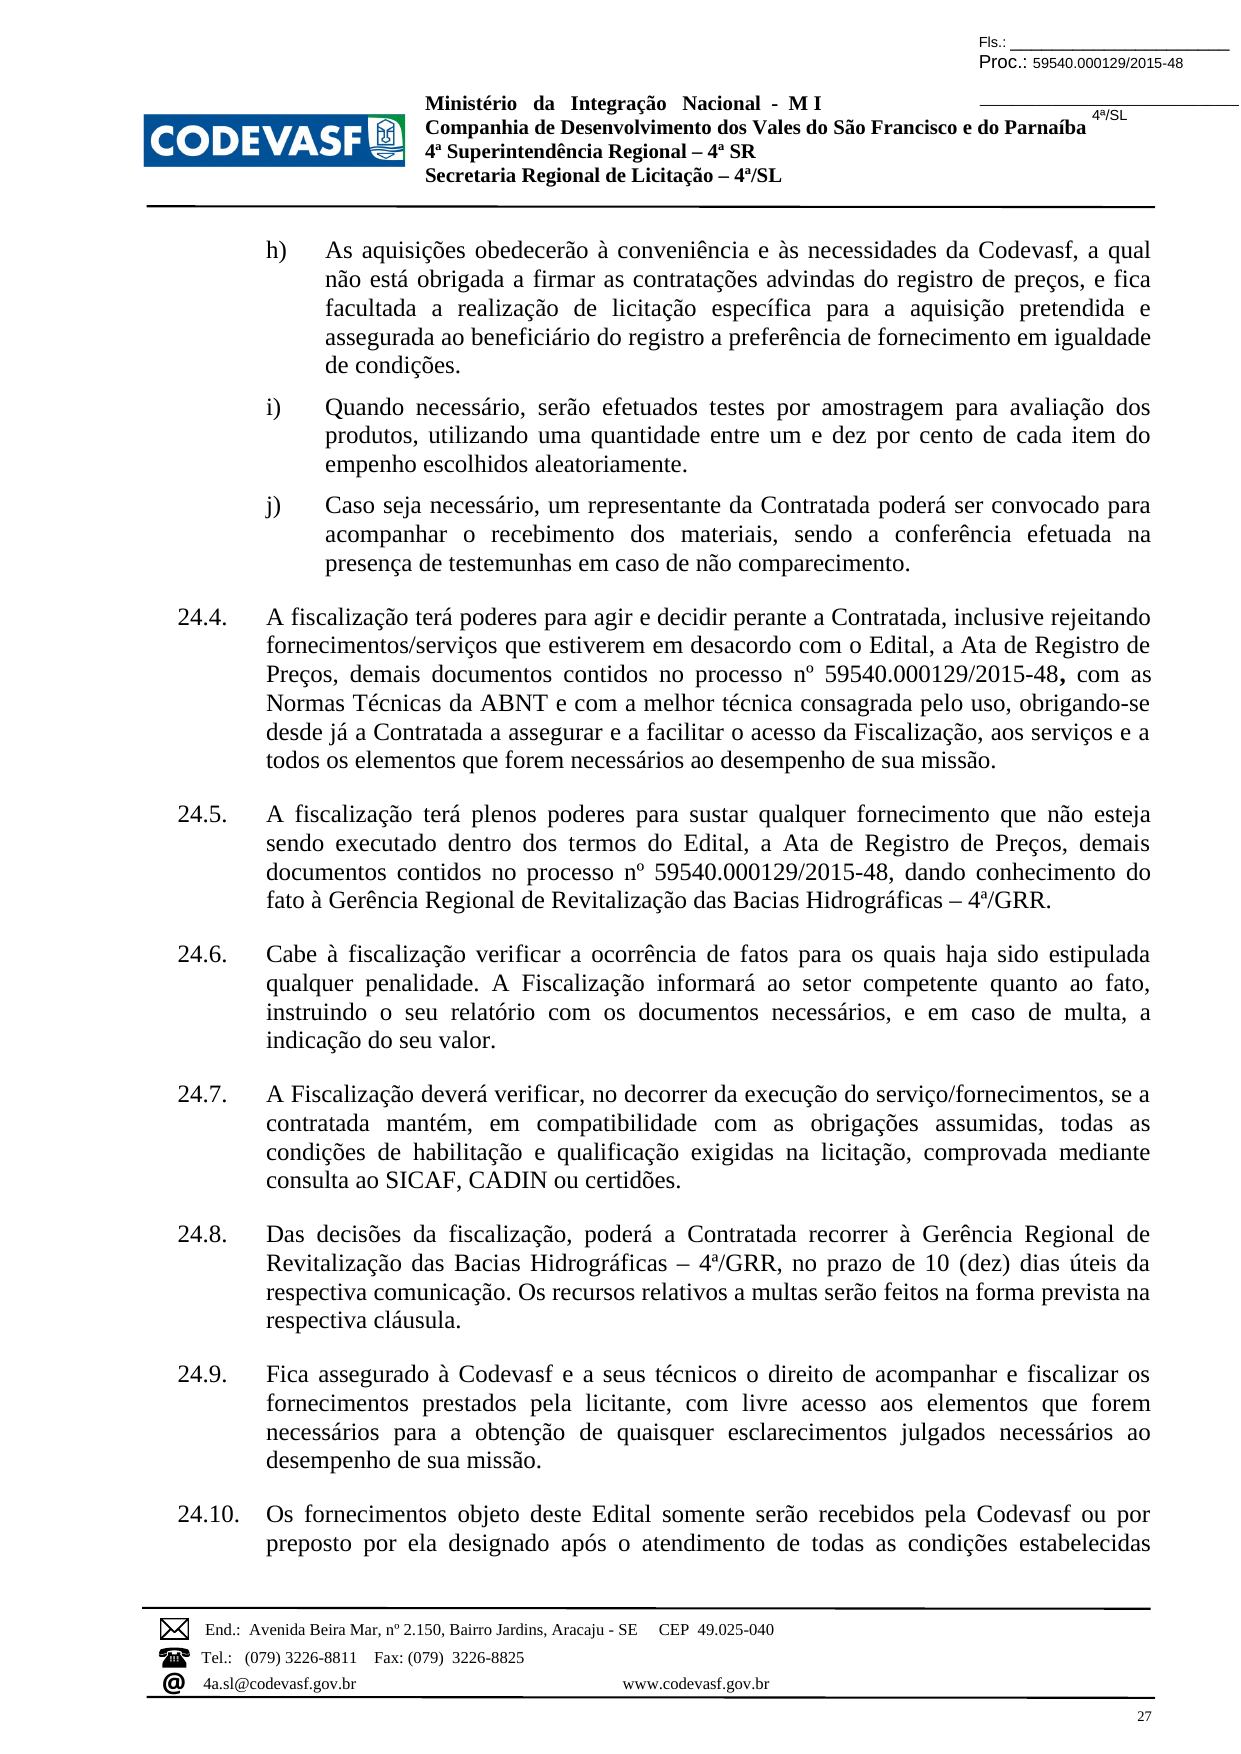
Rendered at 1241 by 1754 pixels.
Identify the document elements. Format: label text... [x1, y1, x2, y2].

text 24.6. Cabe à fiscalização verificar a ocorrência de fatos para os quais haja sido estipulada qualquer penalidade. A Fiscalização informará ao setor competente quanto ao fato, instruindo o seu relatório com os documentos necessários, e em caso de multa, a indicação do seu valor. [177, 939, 1152, 1054]
text 24.8. Das decisões da fiscalização, poderá a Contratada recorrer à Gerência Regional de Revitalização das Bacias Hidrográficas – 4ª/GRR, no prazo de 10 (dez) dias úteis da respectiva comunicação. Os recursos relativos a multas serão feitos na forma prevista na respectiva cláusula. [177, 1219, 1152, 1334]
text j) Caso seja necessário, um representante da Contratada poderá ser convocado para acompanhar o recebimento dos materiais, sendo a conferência efetuada na presença de testemunhas em caso de não comparecimento. [266, 491, 1152, 577]
text 24.4. A fiscalização terá poderes para agir e decidir perante a Contratada, inclusive rejeitando fornecimentos/serviços que estiverem em desacordo com o Edital, a Ata de Registro de Preços, demais documentos contidos no processo nº 59540.000129/2015-48, com as Normas Técnicas da ABNT e com a melhor técnica consagrada pelo uso, obrigando-se desde já a Contratada a assegurar e a facilitar o acesso da Fiscalização, aos serviços e a todos os elementos que forem necessários ao desempenho de sua missão. [177, 602, 1152, 774]
text 24.5. A fiscalização terá plenos poderes para sustar qualquer fornecimento que não esteja sendo executado dentro dos termos do Edital, a Ata de Registro de Preços, demais documentos contidos no processo nº 59540.000129/2015-48, dando conhecimento do fato à Gerência Regional de Revitalização das Bacias Hidrográficas – 4ª/GRR. [177, 799, 1152, 914]
picture [143, 114, 406, 167]
text i) Quando necessário, serão efetuados testes por amostragem para avaliação dos produtos, utilizando uma quantidade entre um e dez por cento de cada item do empenho escolhidos aleatoriamente. [266, 392, 1152, 478]
text 24.7. A Fiscalização deverá verificar, no decorrer da execução do serviço/fornecimentos, se a contratada mantém, em compatibilidade com as obrigações assumidas, todas as condições de habilitação e qualificação exigidas na licitação, comprovada mediante consulta ao SICAF, CADIN ou certidões. [177, 1079, 1152, 1194]
text h) As aquisições obedecerão à conveniência e às necessidades da Codevasf, a qual não está obrigada a firmar as contratações advindas do registro de preços, e fica facultada a realização de licitação específica para a aquisição pretendida e assegurada ao beneficiário do registro a preferência de fornecimento em igualdade de condições. [266, 236, 1152, 379]
text 24.9. Fica assegurado à Codevasf e a seus técnicos o direito de acompanhar e fiscalizar os fornecimentos prestados pela licitante, com livre acesso aos elementos que forem necessários para a obtenção de quaisquer esclarecimentos julgados necessários ao desempenho de sua missão. [177, 1359, 1152, 1474]
